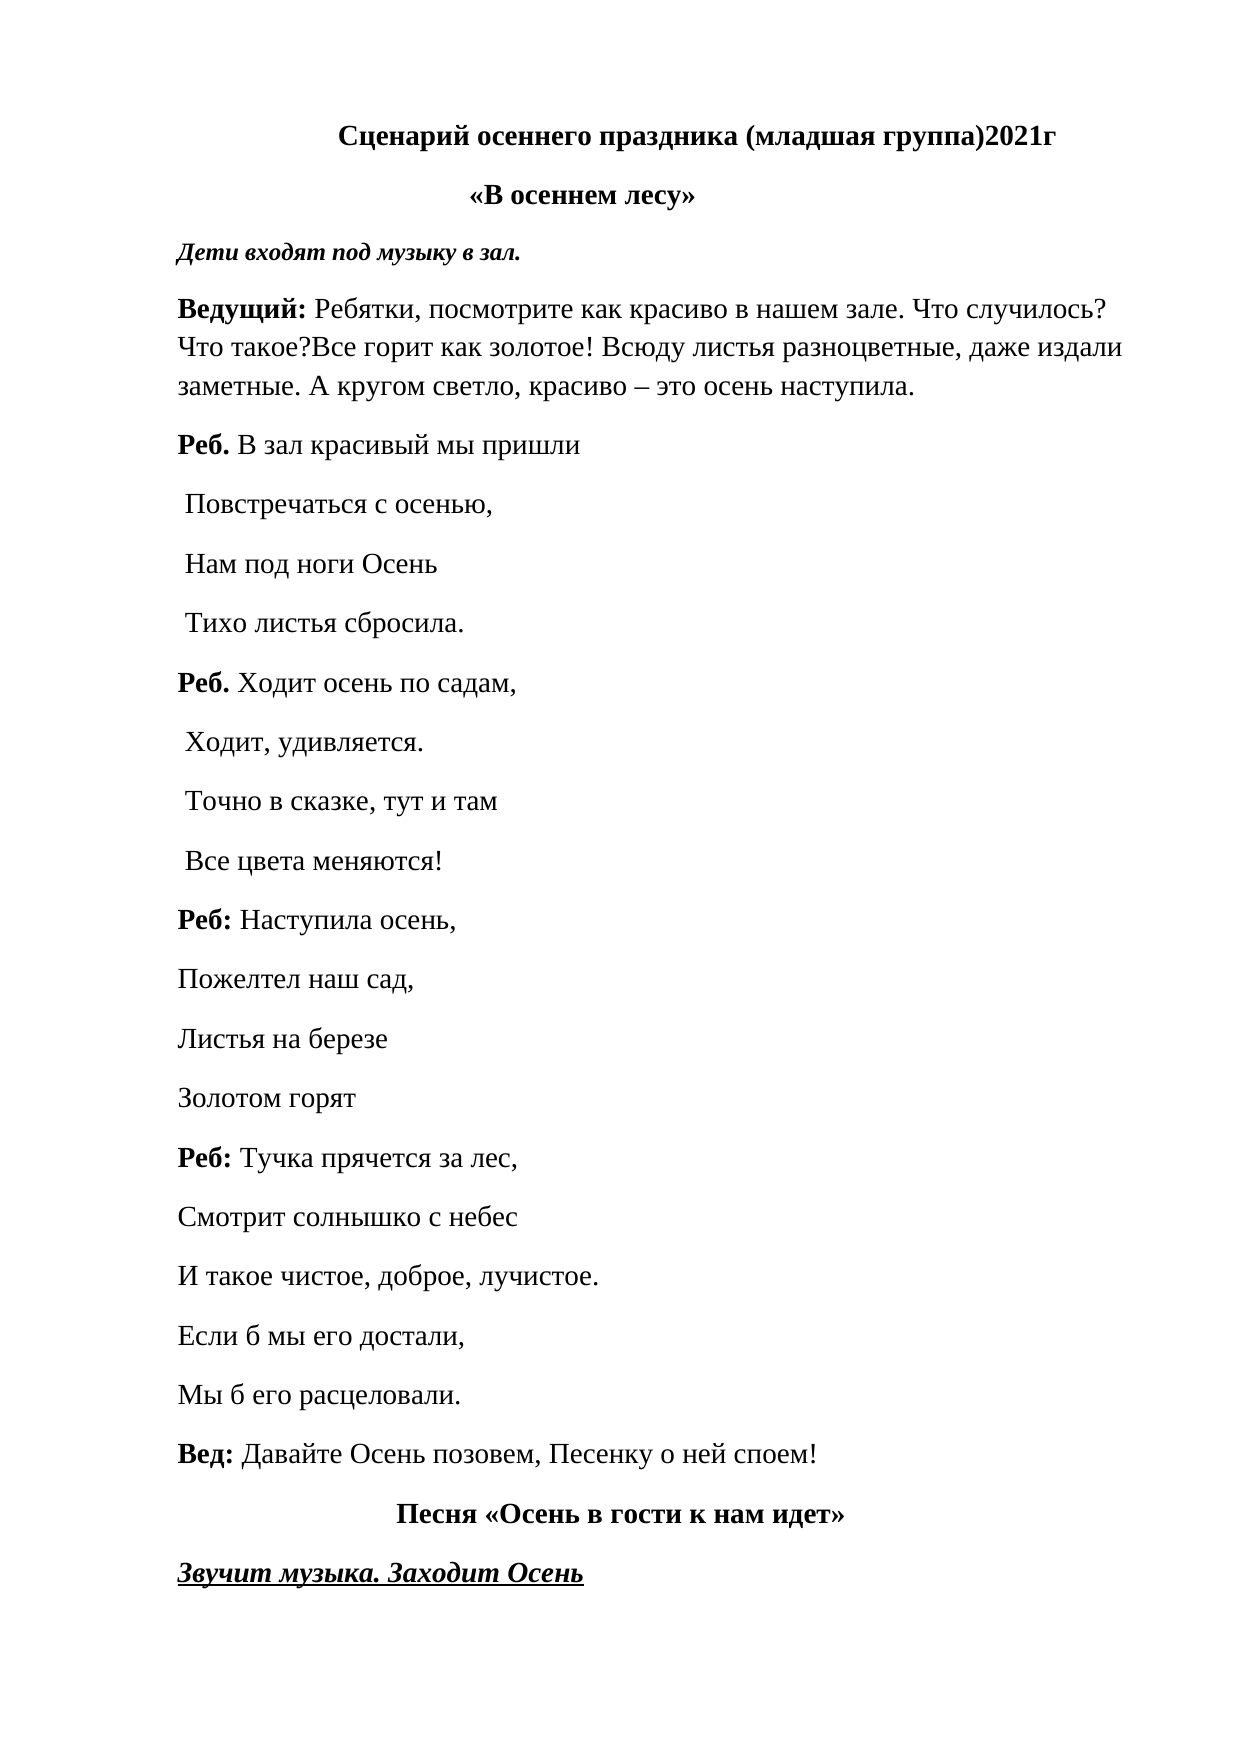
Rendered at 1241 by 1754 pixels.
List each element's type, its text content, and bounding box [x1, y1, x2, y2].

text Точно в сказке, тут и там [177, 783, 1152, 817]
text Пожелтел наш сад, [177, 962, 1152, 995]
text Листья на березе [177, 1021, 1152, 1054]
text Мы б его расцеловали. [177, 1377, 1152, 1411]
text Песня «Осень в гости к нам идет» [177, 1496, 1152, 1529]
text Сценарий осеннего праздника (младшая группа)2021г [177, 118, 1152, 152]
text Ходит, удивляется. [177, 724, 1152, 758]
text Реб. Ходит осень по садам, [177, 665, 1152, 698]
text Нам под ноги Осень [177, 546, 1152, 579]
text Тихо листья сбросила. [177, 605, 1152, 639]
text Золотом горят [177, 1080, 1152, 1114]
text Если б мы его достали, [177, 1318, 1152, 1351]
text Вед: Давайте Осень позовем, Песенку о ней споем! [177, 1437, 1152, 1470]
text Ведущий: Ребятки, посмотрите как красиво в нашем зале. Что случилось? Что такое?Все горит как золотое! Всюду листья разноцветные, даже издали заметные. А кругом светло, красиво – это осень наступила. [177, 291, 1152, 401]
text И такое чистое, доброе, лучистое. [177, 1258, 1152, 1292]
text Все цвета меняются! [177, 843, 1152, 876]
text Дети входят под музыку в зал. [177, 237, 1152, 266]
text Реб: Тучка прячется за лес, [177, 1140, 1152, 1173]
text Повстречаться с осенью, [177, 487, 1152, 520]
text «В осеннем лесу» [177, 177, 1152, 211]
text Реб. В зал красивый мы пришли [177, 427, 1152, 461]
text Реб: Наступила осень, [177, 902, 1152, 936]
text Смотрит солнышко с небес [177, 1199, 1152, 1233]
text Звучит музыка. Заходит Осень [177, 1555, 1152, 1589]
